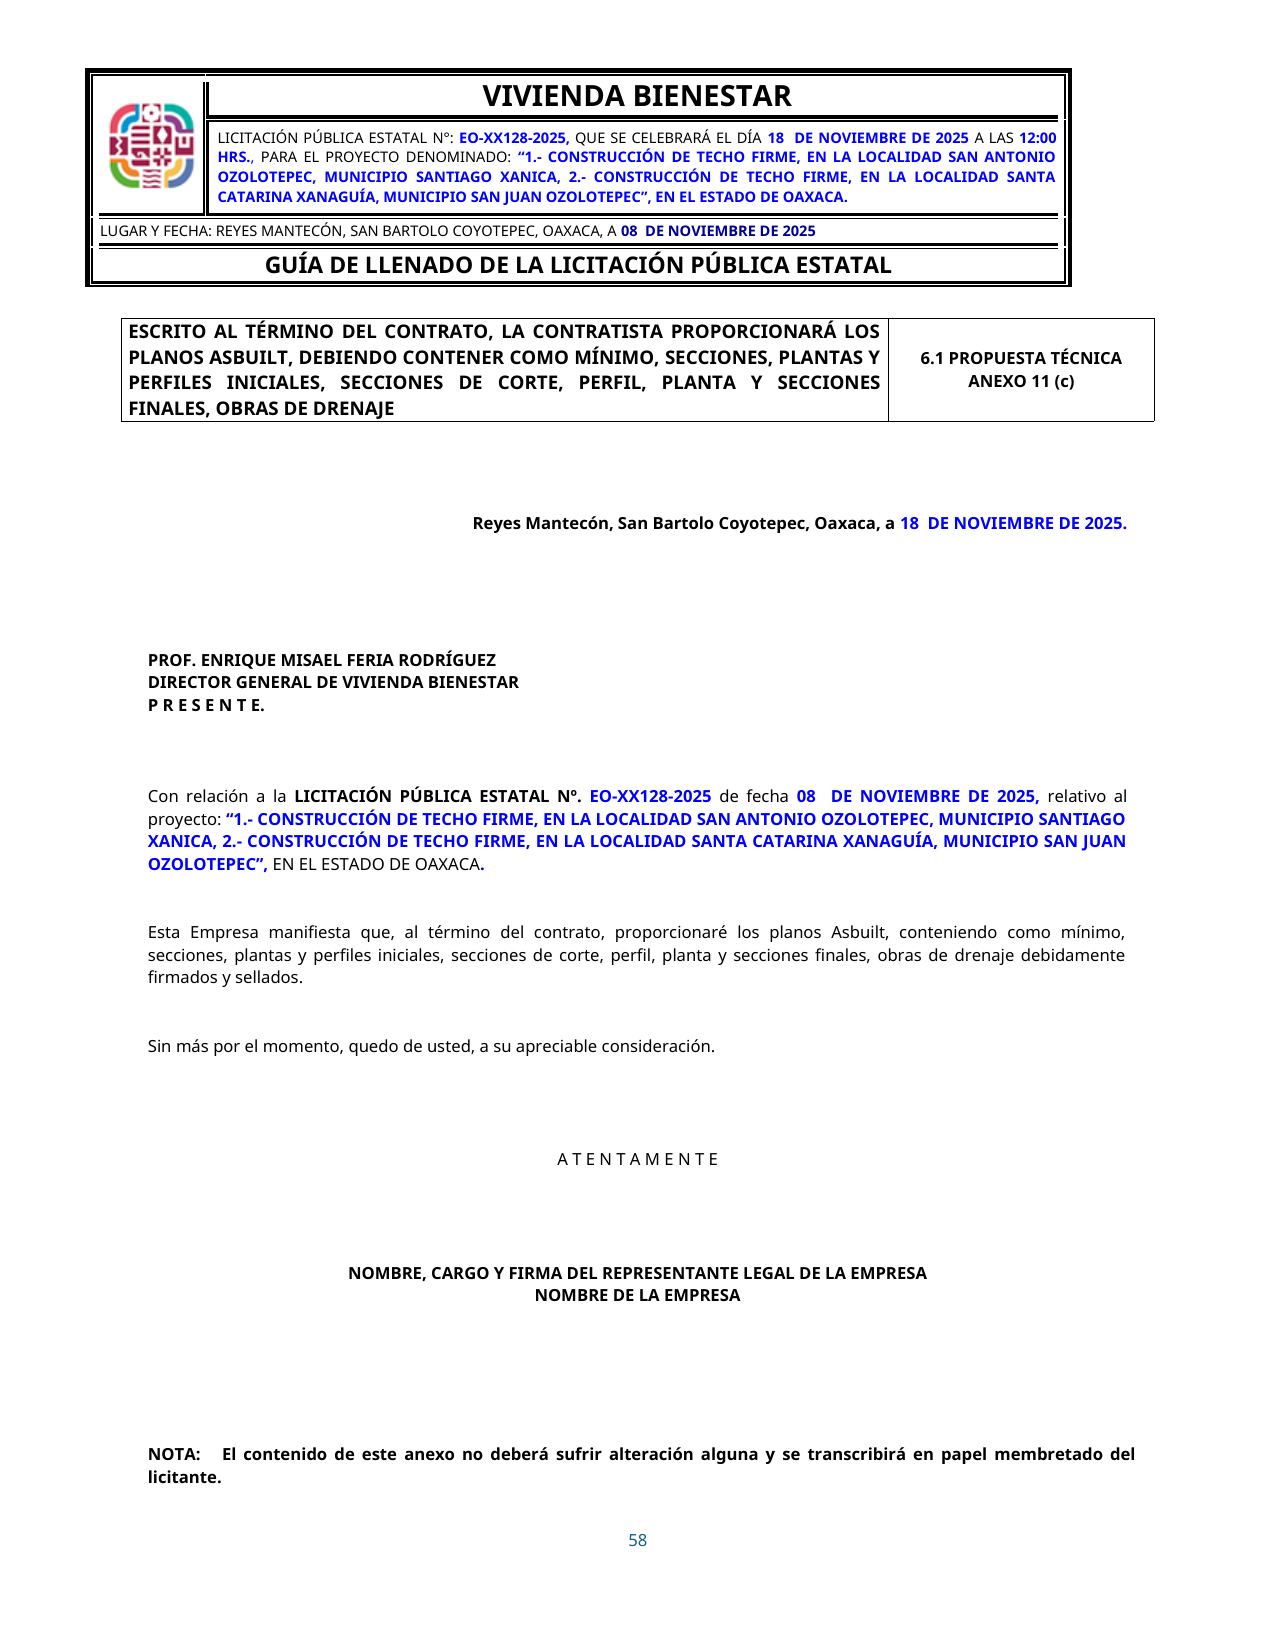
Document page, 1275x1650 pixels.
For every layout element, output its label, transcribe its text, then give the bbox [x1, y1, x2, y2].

list Con relación a la LICITACIÓN PÚBLICA ESTATAL Nº. EO-XX128-2025 de fecha 08 DE NOVIEMBRE DE 2025, relativo al proyecto: “1.- CONSTRUCCIÓN DE TECHO FIRME, EN LA LOCALIDAD SAN ANTONIO OZOLOTEPEC, MUNICIPIO SANTIAGO XANICA, 2.- CONSTRUCCIÓN DE TECHO FIRME, EN LA LOCALIDAD SANTA CATARINA XANAGUÍA, MUNICIPIO SAN JUAN OZOLOTEPEC”, EN EL ESTADO DE OAXACA. [148, 784, 1127, 875]
text Esta Empresa manifiesta que, al término del contrato, proporcionaré los planos Asbuilt, conteniendo como mínimo, secciones, plantas y perfiles iniciales, secciones de corte, perfil, planta y secciones finales, obras de drenaje debidamente firmados y sellados. [148, 921, 1127, 989]
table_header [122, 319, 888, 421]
text NOTA: El contenido de este anexo no deberá sufrir alteración alguna y se transcribirá en papel membretado del licitante. [148, 1443, 1137, 1488]
text DIRECTOR GENERAL DE VIVIENDA BIENESTAR [148, 671, 1127, 694]
text NOMBRE, CARGO Y FIRMA DEL REPRESENTANTE LEGAL DE LA EMPRESA [148, 1261, 1127, 1284]
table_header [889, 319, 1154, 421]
text PROF. ENRIQUE MISAEL FERIA RODRÍGUEZ [148, 648, 1127, 671]
text P R E S E N T E. [148, 694, 1127, 716]
text A T E N T A M E N T E [148, 1148, 1127, 1171]
text NOMBRE DE LA EMPRESA [148, 1284, 1127, 1307]
text Reyes Mantecón, San Bartolo Coyotepec, Oaxaca, a 18 DE NOVIEMBRE DE 2025. [148, 512, 1127, 535]
picture [98, 95, 203, 194]
text Sin más por el momento, quedo de usted, a su apreciable consideración. [148, 1034, 1127, 1057]
